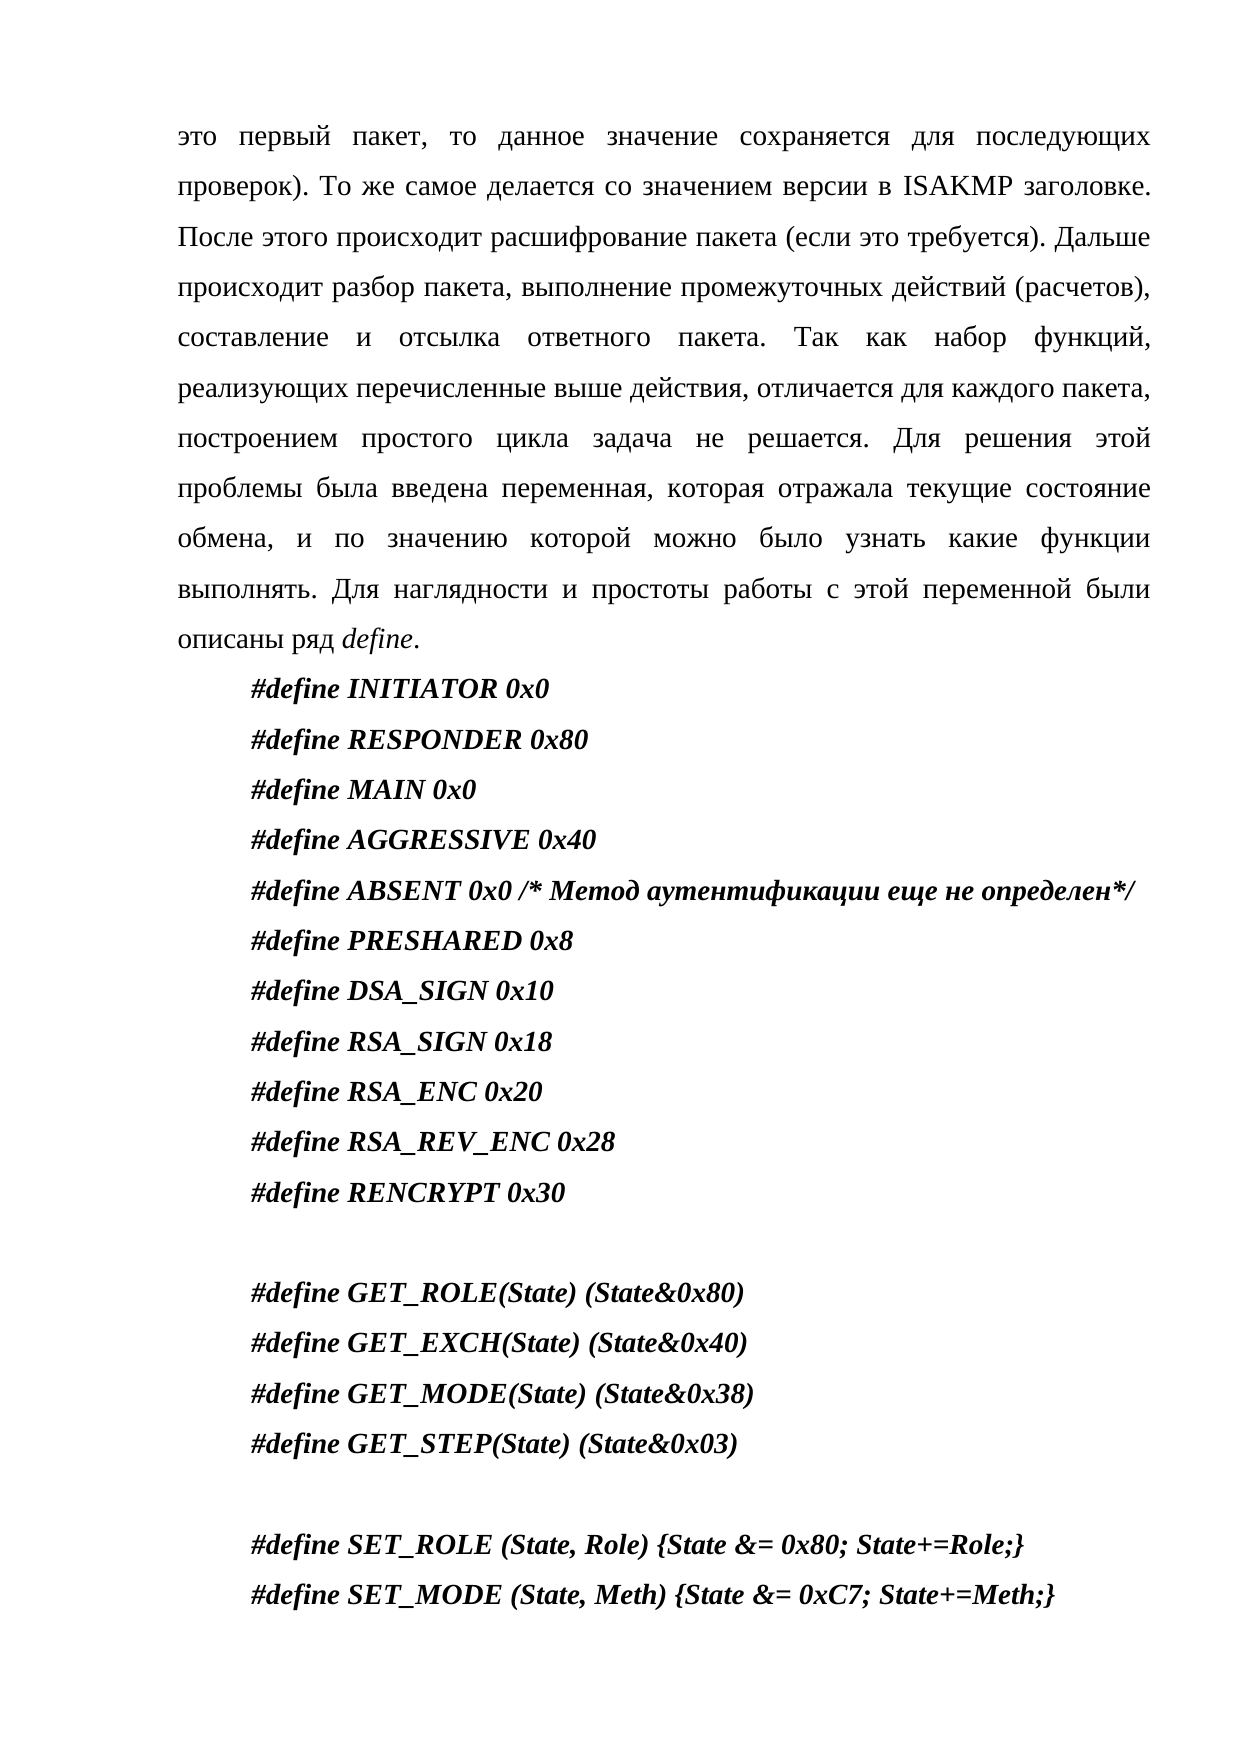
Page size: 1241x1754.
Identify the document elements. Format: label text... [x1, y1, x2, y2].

text #define PRESHARED 0x8 [177, 923, 1152, 957]
text #define RSA_REV_ENC 0x28 [177, 1124, 1152, 1158]
text #define GET_STEP(State) (State&0x03) [177, 1426, 1152, 1460]
text #define ABSENT 0x0 /* Метод аутентификации еще не определен*/ [177, 873, 1152, 906]
text #define SET_MODE (State, Meth) {State &= 0xC7; State+=Meth;} [177, 1577, 1152, 1611]
text #define DSA_SIGN 0x10 [177, 973, 1152, 1007]
text #define RSA_ENC 0x20 [177, 1074, 1152, 1108]
text #define GET_ROLE(State) (State&0x80) [177, 1275, 1152, 1309]
text #define AGGRESSIVE 0x40 [177, 822, 1152, 856]
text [177, 118, 1152, 655]
text #define RENCRYPT 0x30 [177, 1175, 1152, 1208]
text #define GET_MODE(State) (State&0x38) [177, 1376, 1152, 1409]
text #define RSA_SIGN 0x18 [177, 1024, 1152, 1057]
text #define SET_ROLE (State, Role) {State &= 0x80; State+=Role;} [177, 1527, 1152, 1560]
text #define MAIN 0x0 [177, 772, 1152, 806]
text #define RESPONDER 0x80 [177, 722, 1152, 755]
text #define GET_EXCH(State) (State&0x40) [177, 1326, 1152, 1359]
text #define INITIATOR 0x0 [177, 672, 1152, 705]
